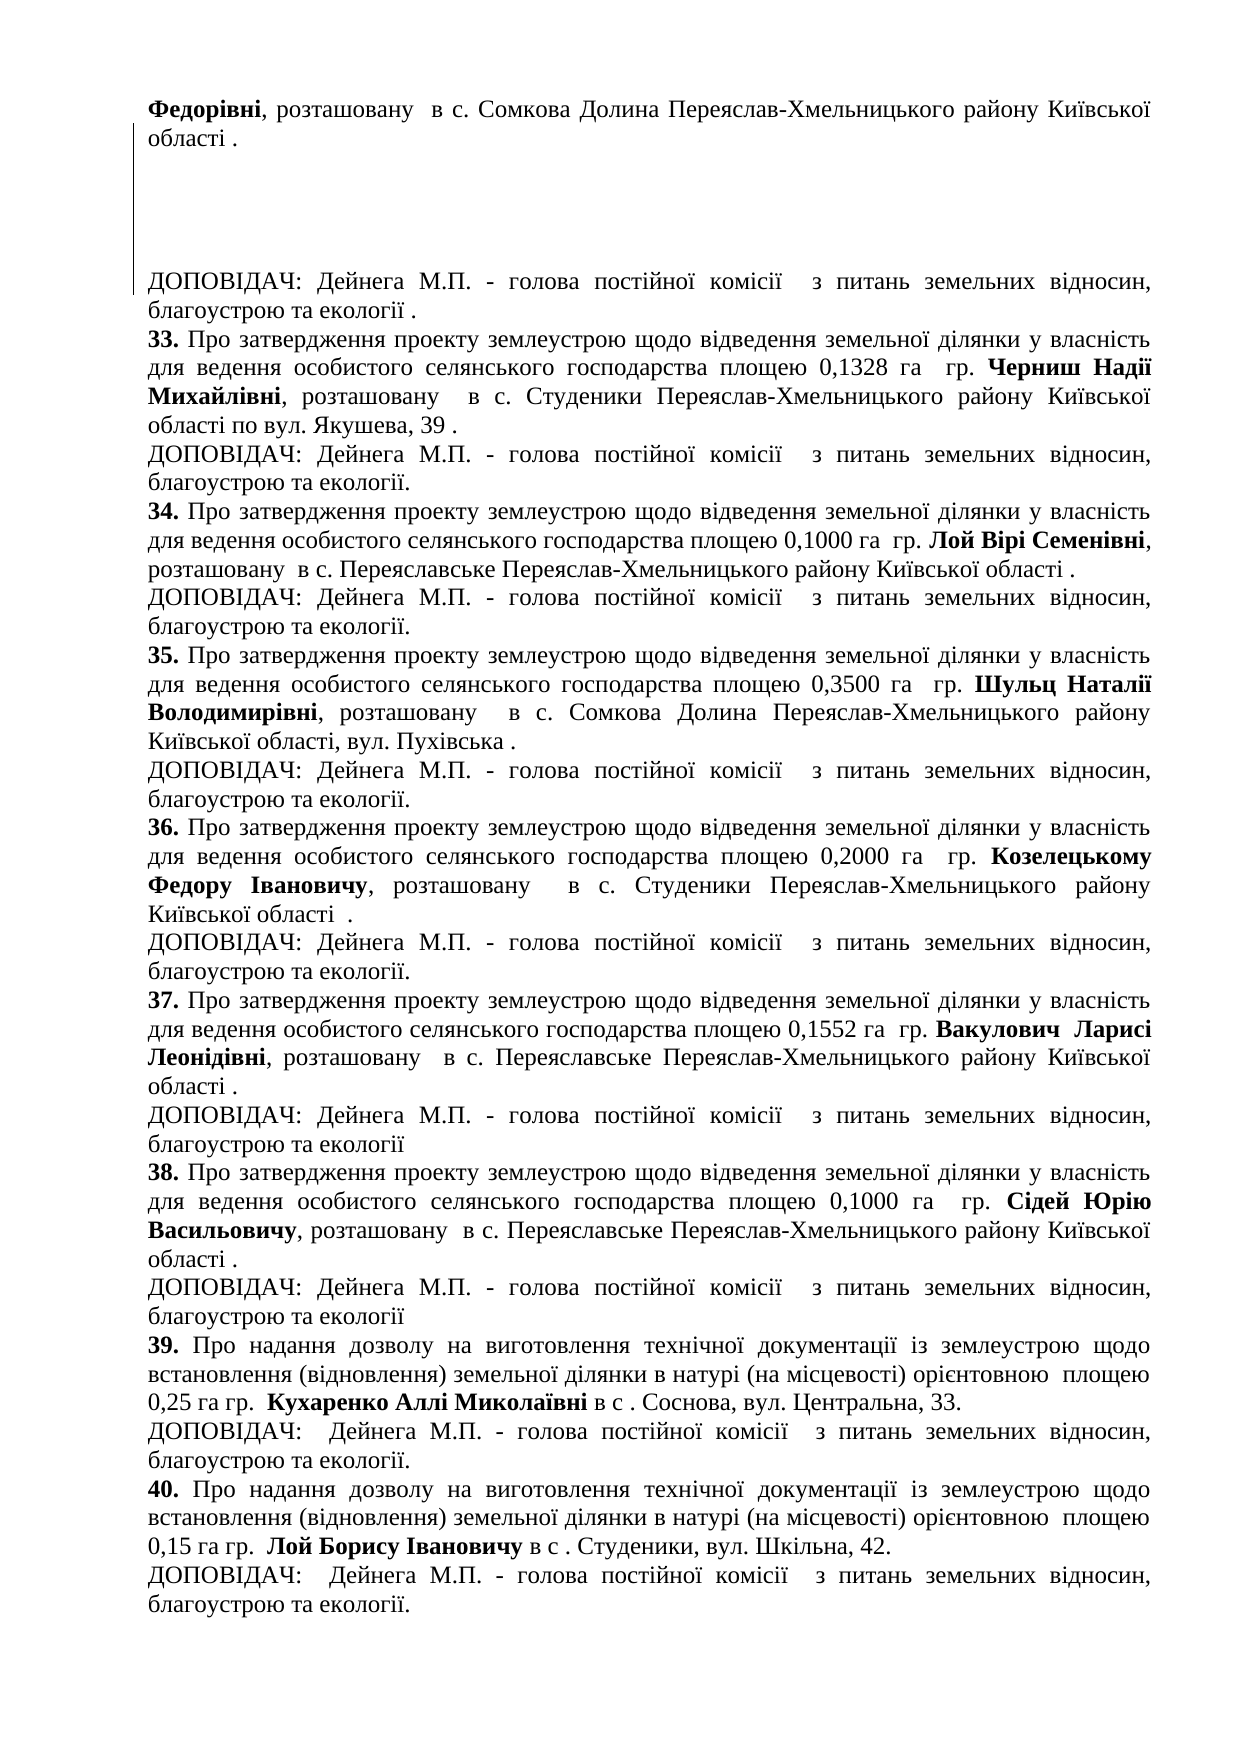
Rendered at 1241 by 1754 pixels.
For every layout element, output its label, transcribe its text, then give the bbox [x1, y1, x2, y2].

text ДОПОВІДАЧ: Дейнега М.П. - голова постійної комісії з питань земельних відносин, благоустрою та екології. [148, 1560, 1152, 1617]
text ДОПОВІДАЧ: Дейнега М.П. - голова постійної комісії з питань земельних відносин, благоустрою та екології [148, 1272, 1152, 1330]
text 37. Про затвердження проекту землеустрою щодо відведення земельної ділянки у власність для ведення особистого селянського господарства площею 0,1552 га гр. Вакулович Ларисі Леонідівні, розташовану в с. Переяславське Переяслав-Хмельницького району Київської області . [148, 985, 1152, 1100]
text ДОПОВІДАЧ: Дейнега М.П. - голова постійної комісії з питань земельних відносин, благоустрою та екології [148, 1100, 1152, 1157]
text 39. Про надання дозволу на виготовлення технічної документації із землеустрою щодо встановлення (відновлення) земельної ділянки в натурі (на місцевості) орієнтовною площею 0,25 га гр. Кухаренко Аллі Миколаївні в с . Соснова, вул. Центральна, 33. [148, 1330, 1152, 1416]
text 34. Про затвердження проекту землеустрою щодо відведення земельної ділянки у власність для ведення особистого селянського господарства площею 0,1000 га гр. Лой Вірі Семенівні, розташовану в с. Переяславське Переяслав-Хмельницького району Київської області . [148, 496, 1152, 582]
text ДОПОВІДАЧ: Дейнега М.П. - голова постійної комісії з питань земельних відносин, благоустрою та екології. [148, 1416, 1152, 1474]
text ДОПОВІДАЧ: Дейнега М.П. - голова постійної комісії з питань земельних відносин, благоустрою та екології . [148, 266, 1152, 324]
text ДОПОВІДАЧ: Дейнега М.П. - голова постійної комісії з питань земельних відносин, благоустрою та екології. [148, 439, 1152, 496]
text 36. Про затвердження проекту землеустрою щодо відведення земельної ділянки у власність для ведення особистого селянського господарства площею 0,2000 га гр. Козелецькому Федору Івановичу, розташовану в с. Студеники Переяслав-Хмельницького району Київської області . [148, 812, 1152, 927]
text 33. Про затвердження проекту землеустрою щодо відведення земельної ділянки у власність для ведення особистого селянського господарства площею 0,1328 га гр. Черниш Надії Михайлівні, розташовану в с. Студеники Переяслав-Хмельницького району Київської області по вул. Якушева, 39 . [148, 324, 1152, 439]
text ДОПОВІДАЧ: Дейнега М.П. - голова постійної комісії з питань земельних відносин, благоустрою та екології. [148, 755, 1152, 812]
text 35. Про затвердження проекту землеустрою щодо відведення земельної ділянки у власність для ведення особистого селянського господарства площею 0,3500 га гр. Шульц Наталії Володимирівні, розташовану в с. Сомкова Долина Переяслав-Хмельницького району Київської області, вул. Пухівська . [148, 640, 1152, 755]
text 38. Про затвердження проекту землеустрою щодо відведення земельної ділянки у власність для ведення особистого селянського господарства площею 0,1000 га гр. Сідей Юрію Васильовичу, розташовану в с. Переяславське Переяслав-Хмельницького району Київської області . [148, 1157, 1152, 1272]
text ДОПОВІДАЧ: Дейнега М.П. - голова постійної комісії з питань земельних відносин, благоустрою та екології. [148, 582, 1152, 640]
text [148, 94, 1152, 152]
text 40. Про надання дозволу на виготовлення технічної документації із землеустрою щодо встановлення (відновлення) земельної ділянки в натурі (на місцевості) орієнтовною площею 0,15 га гр. Лой Борису Івановичу в с . Студеники, вул. Шкільна, 42. [148, 1474, 1152, 1560]
text ДОПОВІДАЧ: Дейнега М.П. - голова постійної комісії з питань земельних відносин, благоустрою та екології. [148, 927, 1152, 985]
